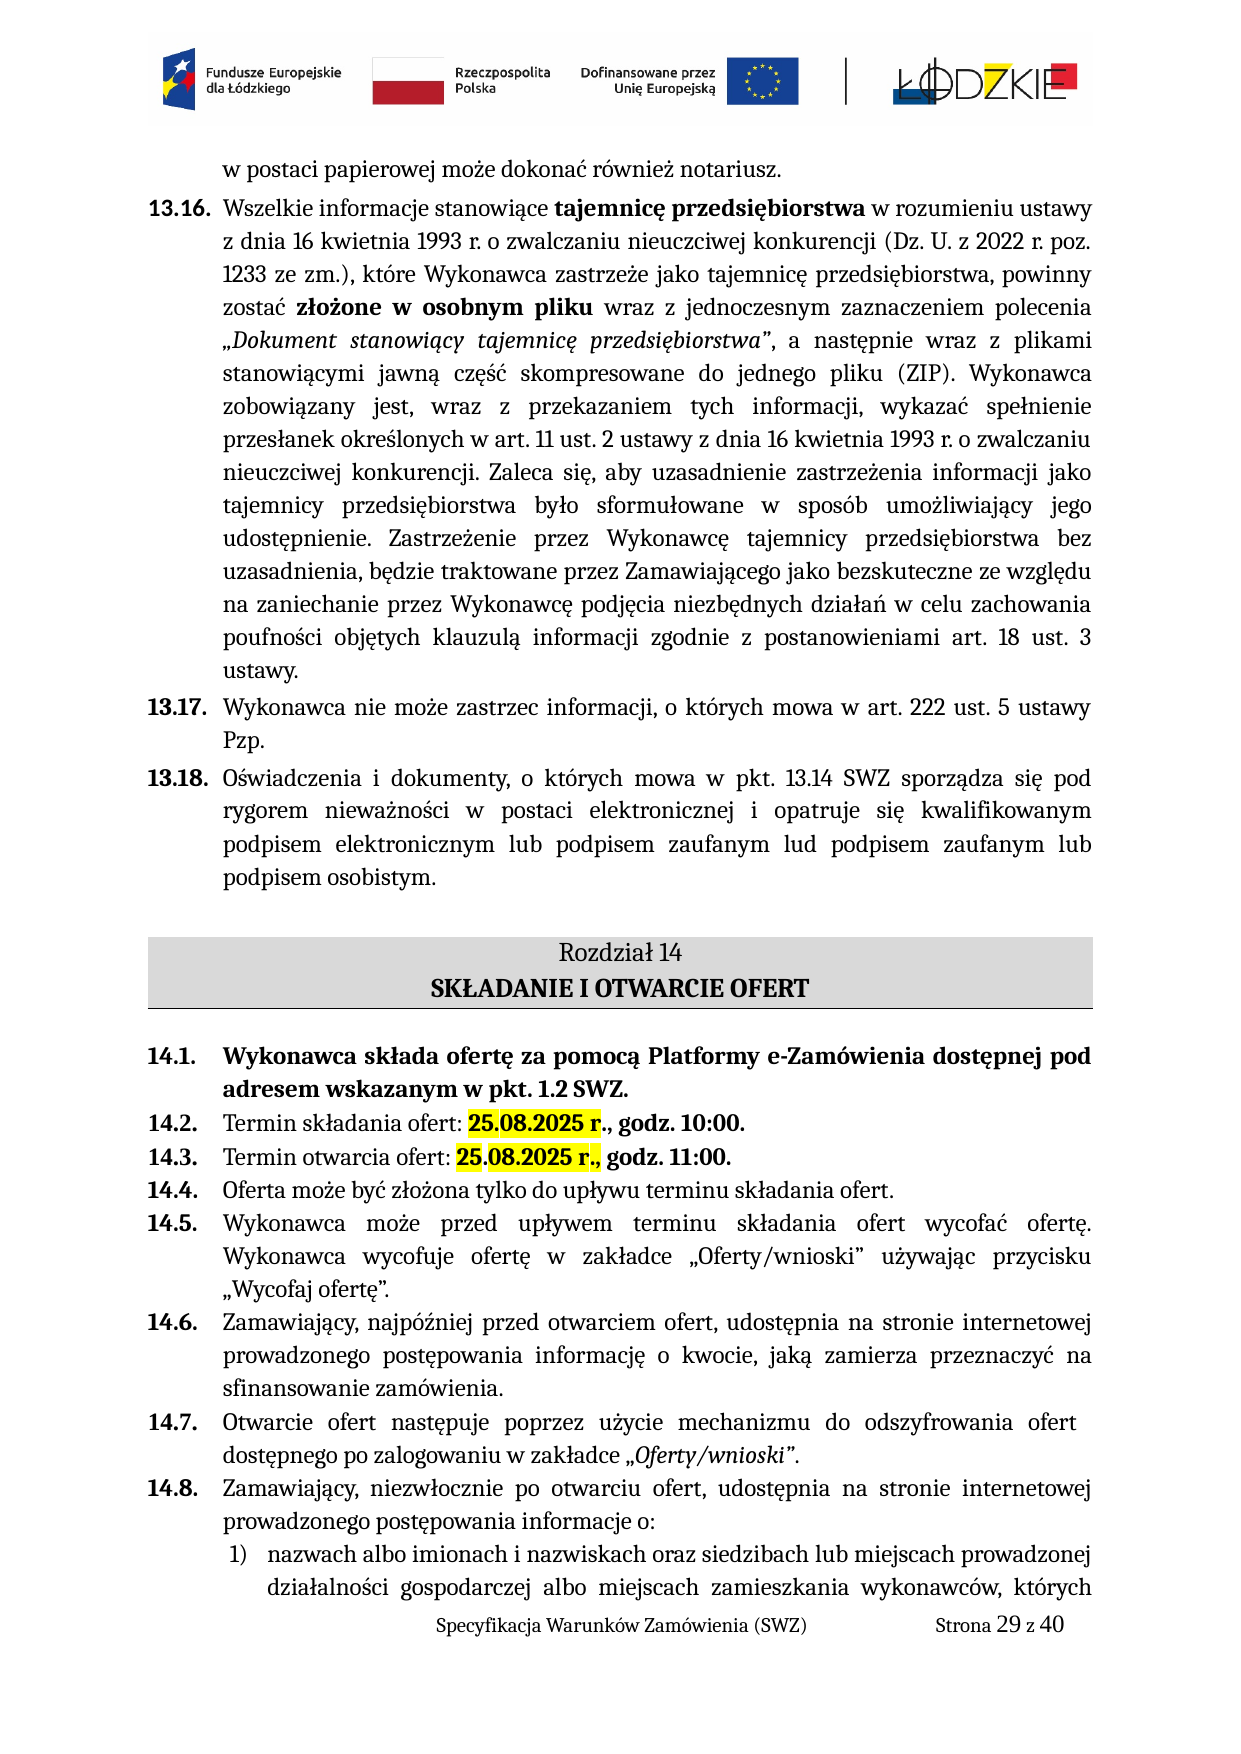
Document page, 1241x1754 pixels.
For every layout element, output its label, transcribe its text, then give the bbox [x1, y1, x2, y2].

table_header Rozdział 14 SKŁADANIE I OTWARCIE OFERT [148, 937, 1093, 1008]
list Termin składania ofert: 25.08.2025 r., godz. 10:00. [148, 1108, 1093, 1138]
list Otwarcie ofert następuje poprzez użycie mechanizmu do odszyfrowania ofert dostępnego po zalogowaniu w zakładce „Oferty/wnioski”. [148, 1407, 1093, 1470]
list Termin otwarcia ofert: 25.08.2025 r., godz. 11:00. [148, 1142, 1093, 1172]
list Wykonawca może przed upływem terminu składania ofert wycofać ofertę. Wykonawca wycofuje ofertę w zakładce „Oferty/wnioski” używając przycisku „Wycofaj ofertę”. [148, 1209, 1093, 1304]
list Wykonawca nie może zastrzec informacji, o których mowa w art. 222 ust. 5 ustawy Pzp. [148, 693, 1093, 755]
list Zamawiający, najpóźniej przed otwarciem ofert, udostępnia na stronie internetowej prowadzonego postępowania informację o kwocie, jaką zamierza przeznaczyć na sfinansowanie zamówienia. [148, 1308, 1093, 1403]
list Wszelkie informacje stanowiące tajemnicę przedsiębiorstwa w rozumieniu ustawy z dnia 16 kwietnia 1993 r. o zwalczaniu nieuczciwej konkurencji (Dz. U. z 2022 r. poz. 1233 ze zm.), które Wykonawca zastrzeże jako tajemnicę przedsiębiorstwa, powinny zostać złożone w osobnym pliku wraz z jednoczesnym zaznaczeniem polecenia „Dokument stanowiący tajemnicę przedsiębiorstwa”, a następnie wraz z plikami stanowiącymi jawną część skompresowane do jednego pliku (ZIP). Wykonawca zobowiązany jest, wraz z przekazaniem tych informacji, wykazać spełnienie przesłanek określonych w art. 11 ust. 2 ustawy z dnia 16 kwietnia 1993 r. o zwalczaniu nieuczciwej konkurencji. Zaleca się, aby uzasadnienie zastrzeżenia informacji jako tajemnicy przedsiębiorstwa było sformułowane w sposób umożliwiający jego udostępnienie. Zastrzeżenie przez Wykonawcę tajemnicy przedsiębiorstwa bez uzasadnienia, będzie traktowane przez Zamawiającego jako bezskuteczne ze względu na zaniechanie przez Wykonawcę podjęcia niezbędnych działań w celu zachowania poufności objętych klauzulą informacji zgodnie z postanowieniami art. 18 ust. 3 ustawy. [148, 192, 1093, 685]
list Zamawiający, niezwłocznie po otwarciu ofert, udostępnia na stronie internetowej prowadzonego postępowania informacje o: [148, 1474, 1093, 1536]
list Wykonawca składa ofertę za pomocą Platformy e-Zamówienia dostępnej pod adresem wskazanym w pkt. 1.2 SWZ. [148, 1042, 1093, 1104]
list Oferta może być złożona tylko do upływu terminu składania ofert. [148, 1176, 1093, 1205]
picture [147, 32, 1093, 126]
list Oświadczenia i dokumenty, o których mowa w pkt. 13.14 SWZ sporządza się pod rygorem nieważności w postaci elektronicznej i opatruje się kwalifikowanym podpisem elektronicznym lub podpisem zaufanym lud podpisem zaufanym lub podpisem osobistym. [148, 763, 1093, 891]
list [229, 1540, 1093, 1602]
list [148, 155, 1093, 183]
